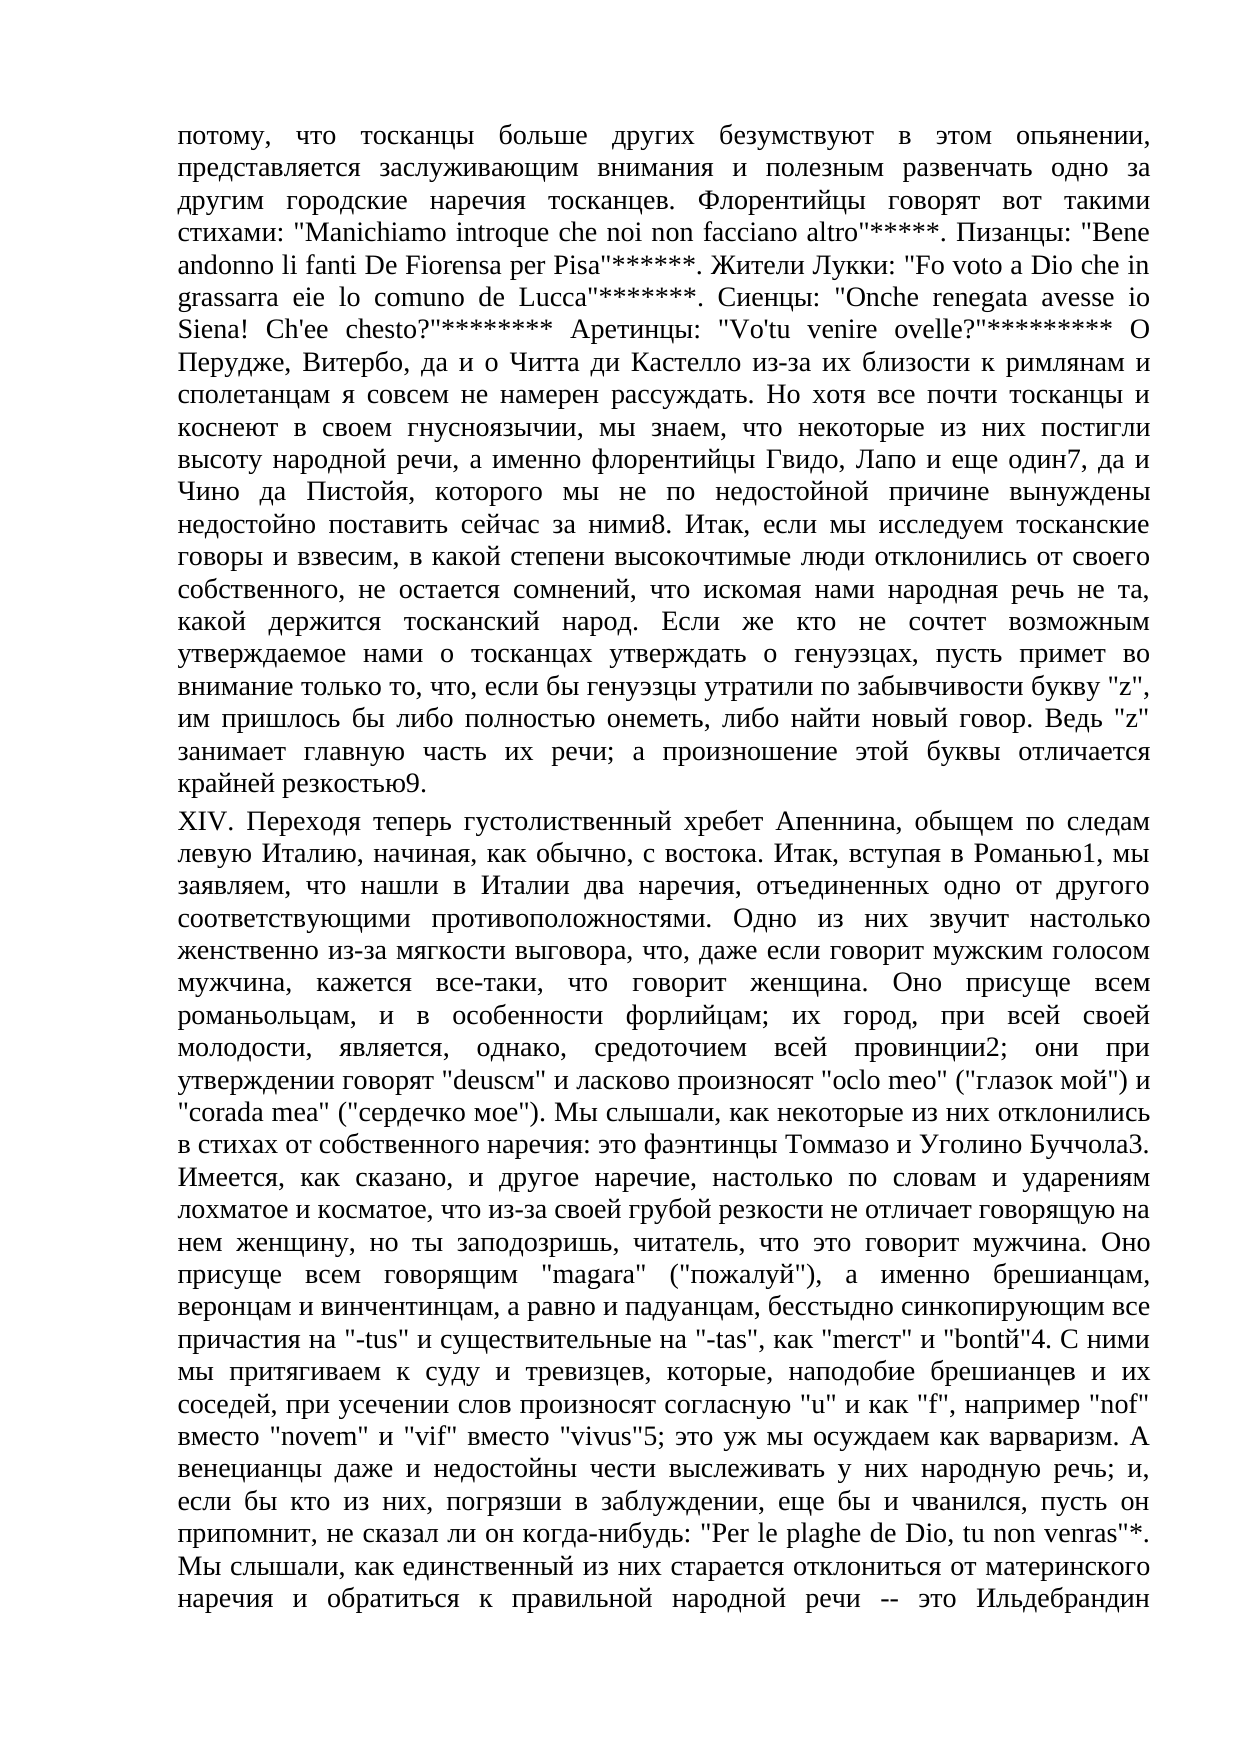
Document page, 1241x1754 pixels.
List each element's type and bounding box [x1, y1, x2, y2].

text [177, 803, 1152, 1613]
text [177, 118, 1152, 798]
